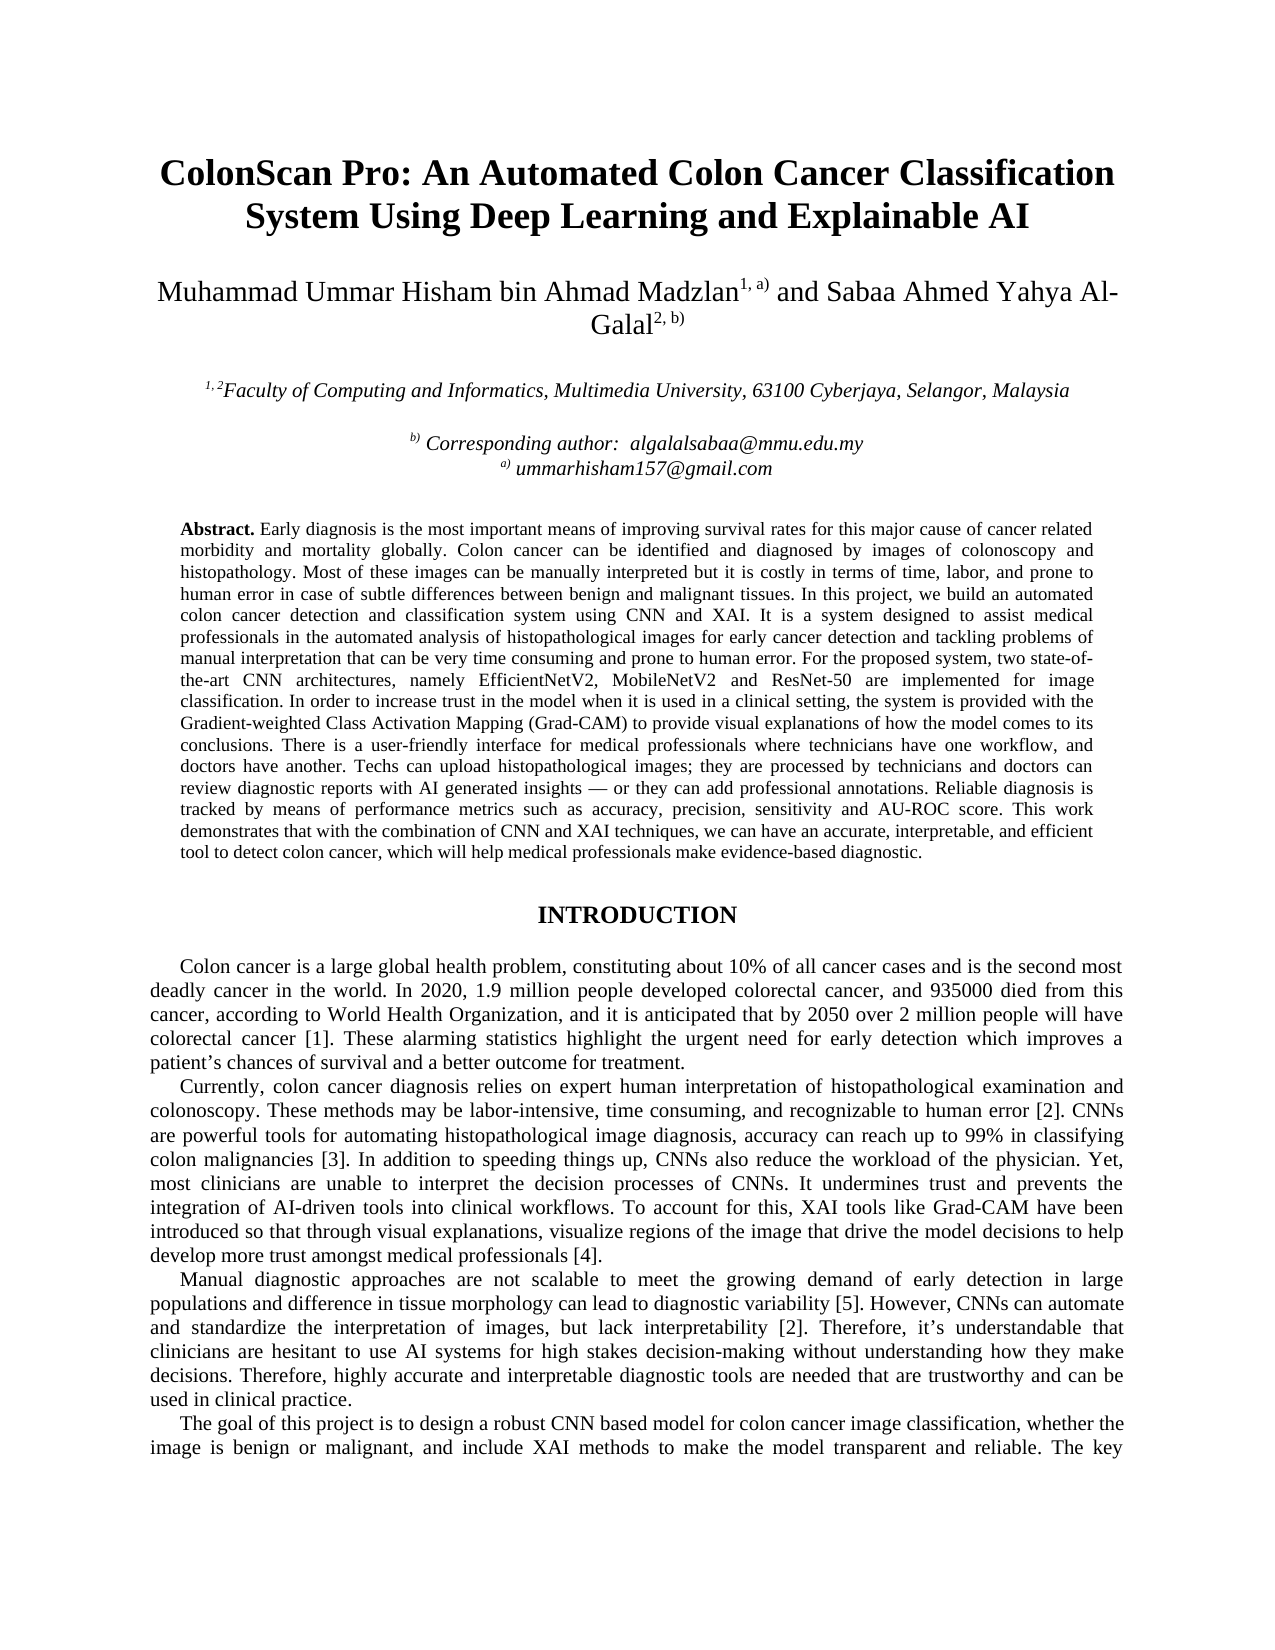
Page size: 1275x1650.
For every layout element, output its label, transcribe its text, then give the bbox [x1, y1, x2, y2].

text Abstract. Early diagnosis is the most important means of improving survival rates for this major cause of cancer related morbidity and mortality globally. Colon cancer can be identified and diagnosed by images of colonoscopy and histopathology. Most of these images can be manually interpreted but it is costly in terms of time, labor, and prone to human error in case of subtle differences between benign and malignant tissues. In this project, we build an automated colon cancer detection and classification system using CNN and XAI. It is a system designed to assist medical professionals in the automated analysis of histopathological images for early cancer detection and tackling problems of manual interpretation that can be very time consuming and prone to human error. For the proposed system, two state-of-the-art CNN architectures, namely EfficientNetV2, MobileNetV2 and ResNet-50 are implemented for image classification. In order to increase trust in the model when it is used in a clinical setting, the system is provided with the Gradient-weighted Class Activation Mapping (Grad-CAM) to provide visual explanations of how the model comes to its conclusions. There is a user-friendly interface for medical professionals where technicians have one workflow, and doctors have another. Techs can upload histopathological images; they are processed by technicians and doctors can review diagnostic reports with AI generated insights — or they can add professional annotations. Reliable diagnosis is tracked by means of performance metrics such as accuracy, precision, sensitivity and AU-ROC score. This work demonstrates that with the combination of CNN and XAI techniques, we can have an accurate, interpretable, and efficient tool to detect colon cancer, which will help medical professionals make evidence-based diagnostic. [180, 518, 1095, 863]
text Manual diagnostic approaches are not scalable to meet the growing demand of early detection in large populations and difference in tissue morphology can lead to diagnostic variability [5]. However, CNNs can automate and standardize the interpretation of images, but lack interpretability [2]. Therefore, it’s understandable that clinicians are hesitant to use AI systems for high stakes decision-making without understanding how they make decisions. Therefore, highly accurate and interpretable diagnostic tools are needed that are trustworthy and can be used in clinical practice. [150, 1267, 1125, 1411]
text Muhammad Ummar Hisham bin Ahmad Madzlan1, a) and Sabaa Ahmed Yahya Al-Galal2, b) [150, 274, 1125, 341]
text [150, 1411, 1125, 1459]
text Currently, colon cancer diagnosis relies on expert human interpretation of histopathological examination and colonoscopy. These methods may be labor-intensive, time consuming, and recognizable to human error [2]. CNNs are powerful tools for automating histopathological image diagnosis, accuracy can reach up to 99% in classifying colon malignancies [3]. In addition to speeding things up, CNNs also reduce the workload of the physician. Yet, most clinicians are unable to interpret the decision processes of CNNs. It undermines trust and prevents the integration of AI-driven tools into clinical workflows. To account for this, XAI tools like Grad-CAM have been introduced so that through visual explanations, visualize regions of the image that drive the model decisions to help develop more trust amongst medical professionals [4]. [150, 1074, 1125, 1267]
subtitle Introduction [150, 900, 1125, 929]
text Colon cancer is a large global health problem, constituting about 10% of all cancer cases and is the second most deadly cancer in the world. In 2020, 1.9 million people developed colorectal cancer, and 935000 died from this cancer, according to World Health Organization, and it is anticipated that by 2050 over 2 million people will have colorectal cancer [1]. These alarming statistics highlight the urgent need for early detection which improves a patient’s chances of survival and a better outcome for treatment. [150, 954, 1125, 1074]
title ColonScan Pro: An Automated Colon Cancer Classification System Using Deep Learning and Explainable AI [150, 150, 1125, 236]
text b) Corresponding author: algalalsabaa@mmu.edu.my [150, 402, 1125, 456]
text a) ummarhisham157@gmail.com [150, 456, 1125, 480]
text 1, 2Faculty of Computing and Informatics, Multimedia University, 63100 Cyberjaya, Selangor, Malaysia [150, 378, 1125, 402]
